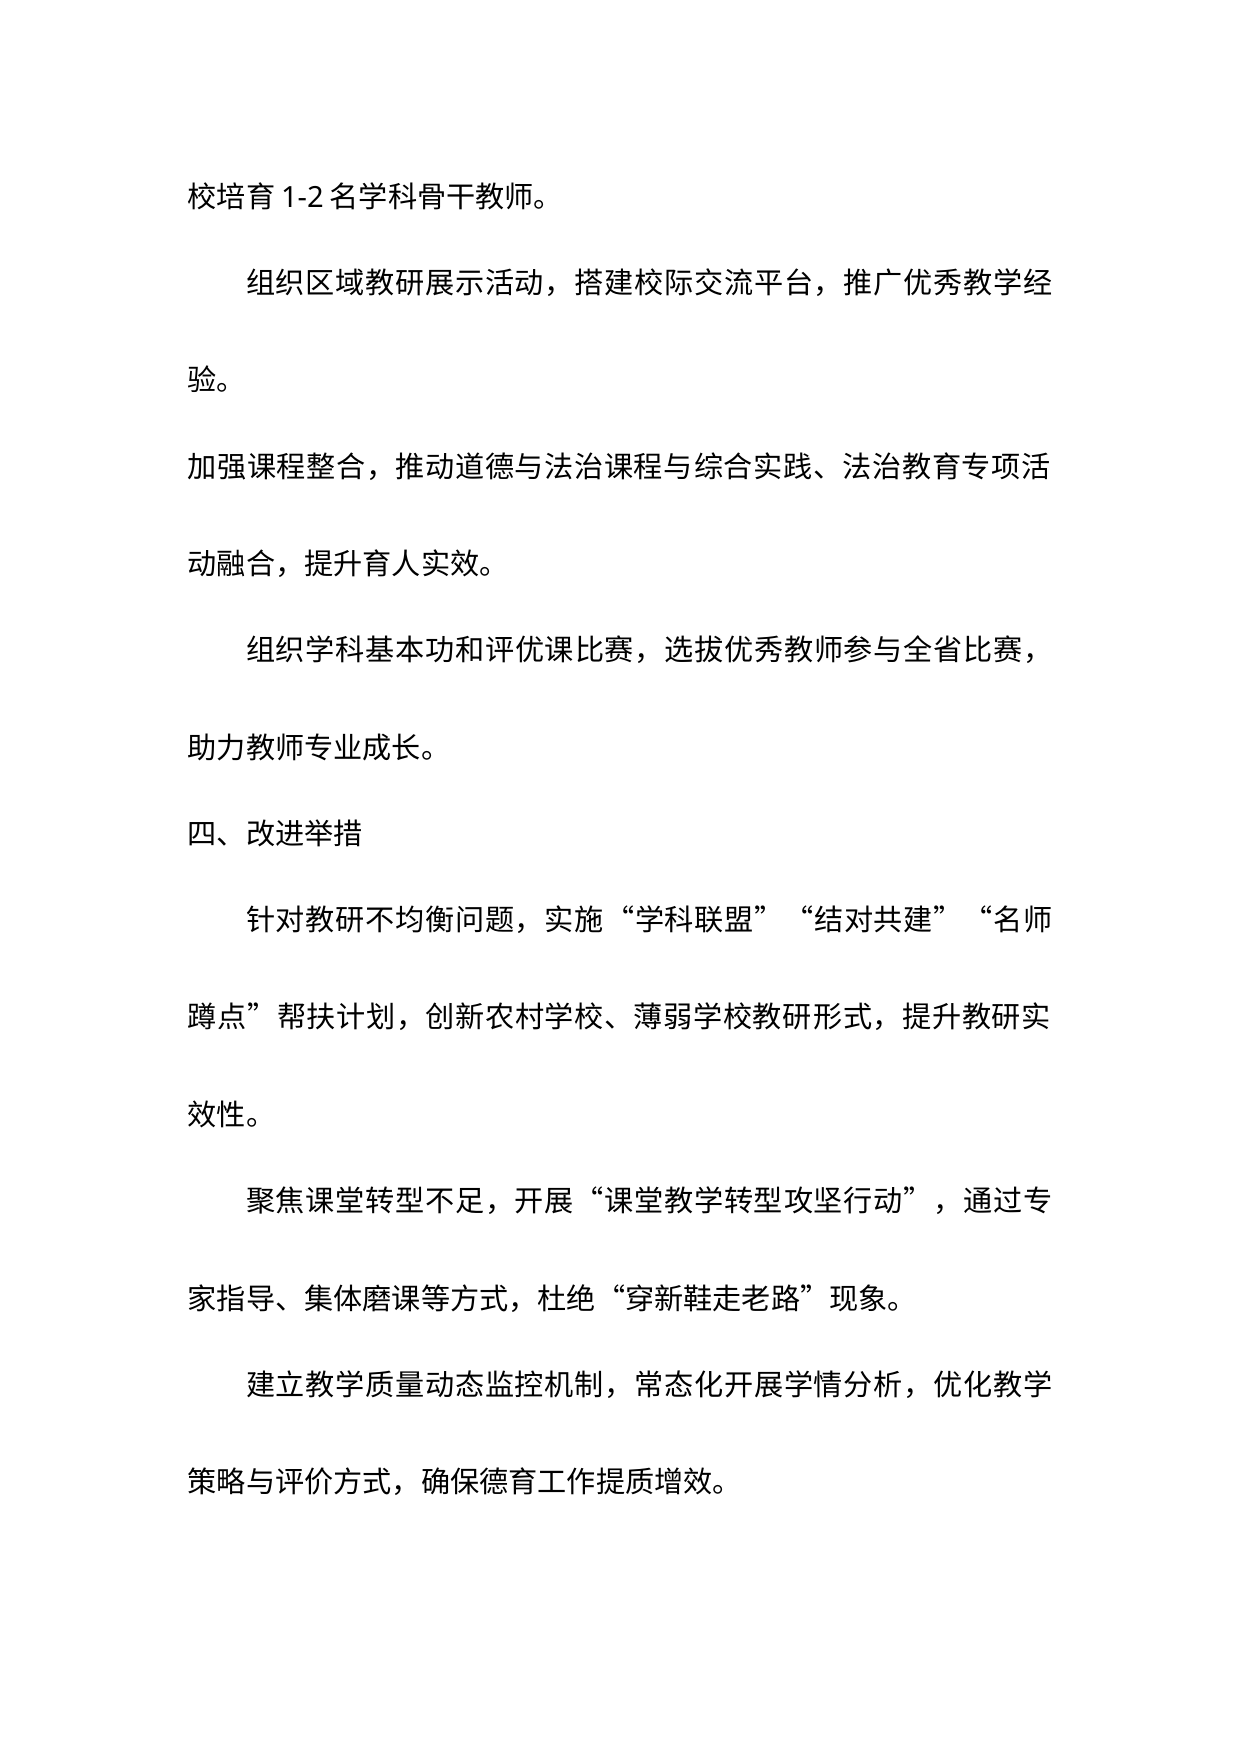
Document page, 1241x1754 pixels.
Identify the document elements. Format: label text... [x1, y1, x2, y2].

text 四、改进举措 [187, 799, 1053, 864]
text 组织学科基本功和评优课比赛，选拔优秀教师参与全省比赛，助力教师专业成长。 [187, 615, 1053, 778]
text 加强课程整合，推动道德与法治课程与综合实践、法治教育专项活动融合，提升育人实效。 [187, 432, 1053, 594]
text 组织区域教研展示活动，搭建校际交流平台，推广优秀教学经验。 [187, 248, 1053, 411]
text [187, 162, 1053, 227]
text 聚焦课堂转型不足，开展“课堂教学转型攻坚行动”，通过专家指导、集体磨课等方式，杜绝“穿新鞋走老路”现象。 [187, 1166, 1053, 1329]
text 针对教研不均衡问题，实施“学科联盟”“结对共建”“名师蹲点”帮扶计划，创新农村学校、薄弱学校教研形式，提升教研实效性。 [187, 885, 1053, 1145]
text 建立教学质量动态监控机制，常态化开展学情分析，优化教学策略与评价方式，确保德育工作提质增效。 [187, 1350, 1053, 1512]
